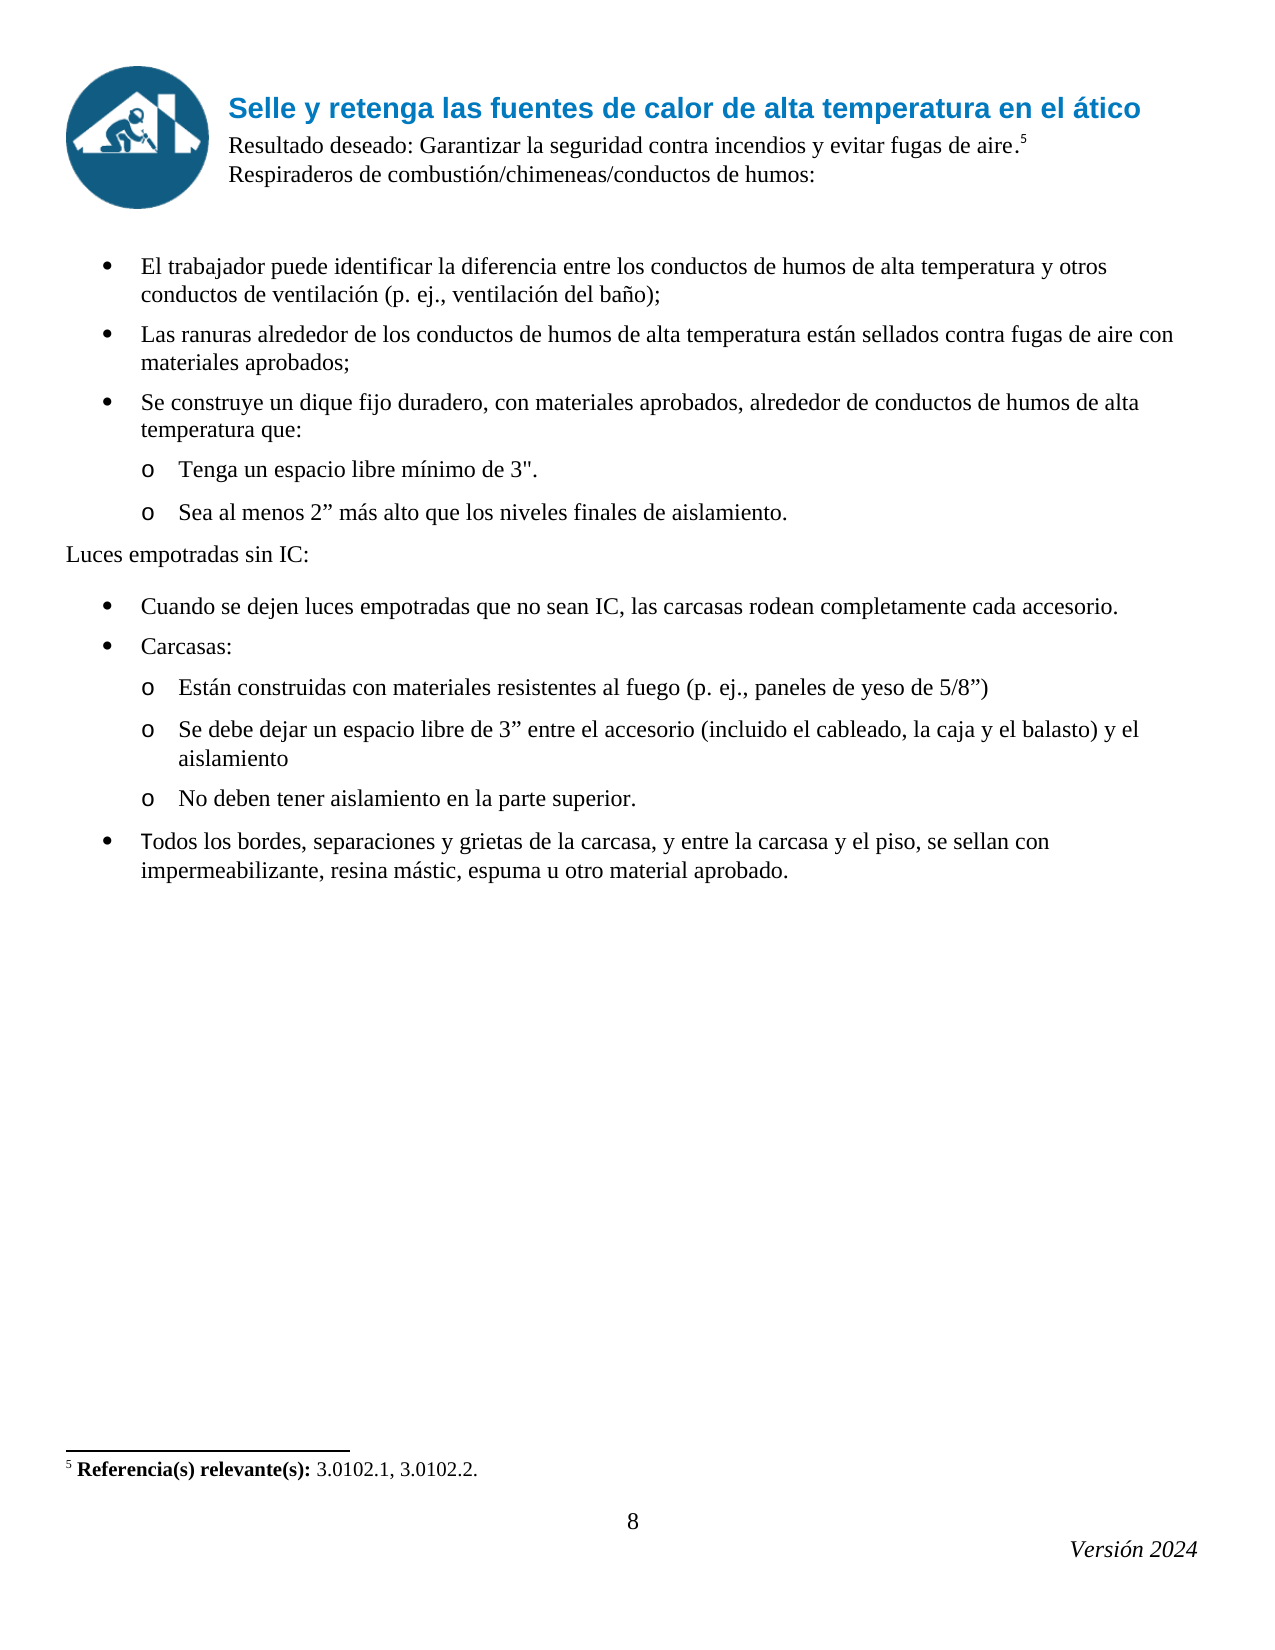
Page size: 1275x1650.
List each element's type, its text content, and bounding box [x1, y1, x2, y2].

text Selle y retenga las fuentes de calor de alta temperatura en el ático [210, 91, 1200, 124]
text Se construye un dique fijo duradero, con materiales aprobados, alrededor de conductos de humos de alta temperatura que: [103, 388, 1200, 443]
text Respiraderos de combustión/chimeneas/conductos de humos: [210, 160, 1200, 187]
text Luces empotradas sin IC: [66, 540, 1200, 567]
text Se debe dejar un espacio libre de 3” entre el accesorio (incluido el cableado, la caja y el balasto) y el aislamiento [141, 714, 1200, 772]
text El trabajador puede identificar la diferencia entre los conductos de humos de alta temperatura y otros conductos de ventilación (p. ej., ventilación del baño); [103, 252, 1200, 308]
text Carcasas: [103, 632, 1200, 660]
text Sea al menos 2” más alto que los niveles finales de aislamiento. [141, 498, 1200, 527]
text Las ranuras alrededor de los conductos de humos de alta temperatura están sellados contra fugas de aire con materiales aprobados; [103, 320, 1200, 375]
text Tenga un espacio libre mínimo de 3". [141, 456, 1200, 485]
picture [65, 65, 210, 210]
text Cuando se dejen luces empotradas que no sean IC, las carcasas rodean completamente cada accesorio. [103, 592, 1200, 620]
text No deben tener aislamiento en la parte superior. [141, 784, 1200, 814]
text Todos los bordes, separaciones y grietas de la carcasa, y entre la carcasa y el piso, se sellan con impermeabilizante, resina mástic, espuma u otro material aprobado. [103, 826, 1200, 883]
text Resultado deseado: Garantizar la seguridad contra incendios y evitar fugas de aire. [210, 130, 1200, 160]
text Están construidas con materiales resistentes al fuego (p. ej., paneles de yeso de 5/8”) [141, 672, 1200, 702]
